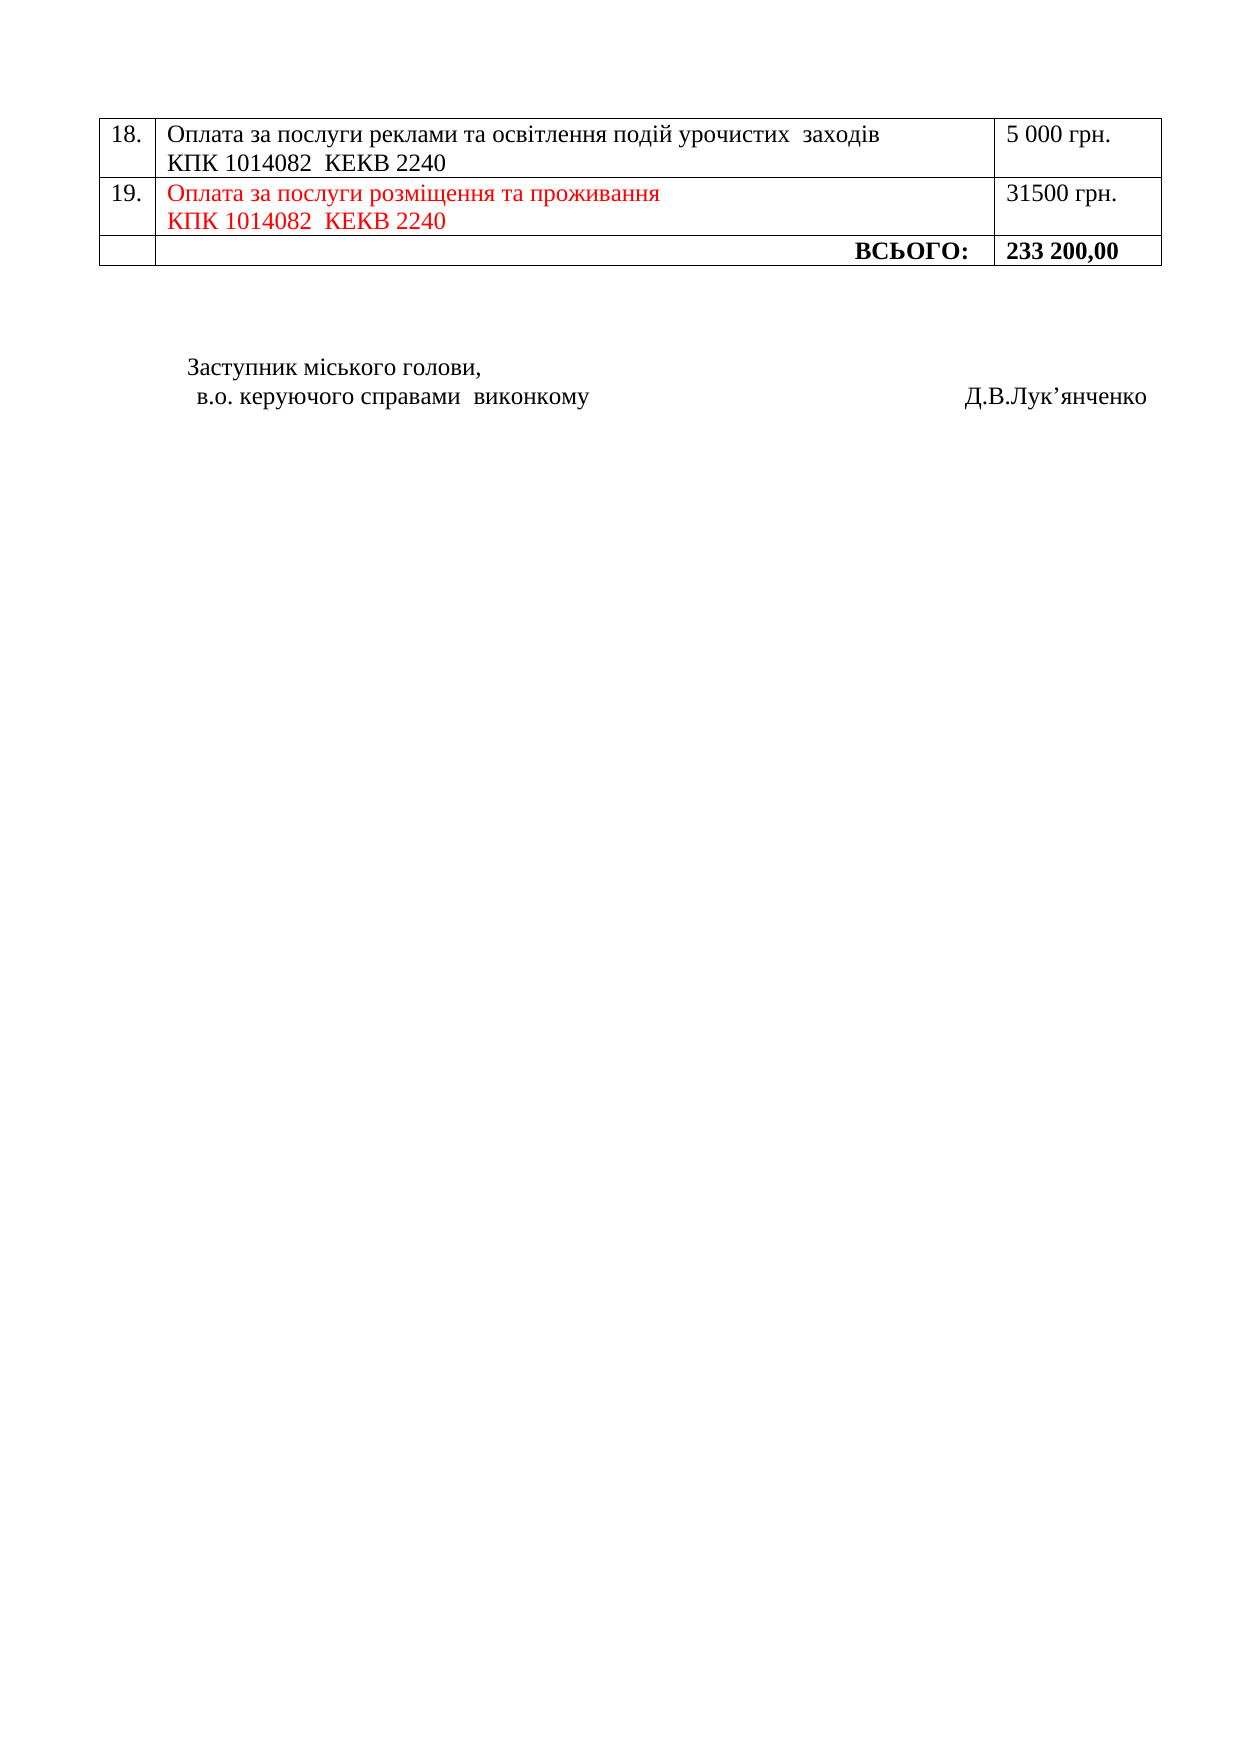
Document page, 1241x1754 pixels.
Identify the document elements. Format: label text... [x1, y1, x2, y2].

text в.о. керуючого справами виконкому Д.В.Лук’янченко [118, 381, 1225, 410]
text Заступник міського голови, [118, 352, 1225, 381]
table_cell 233 200,00 [995, 236, 1161, 265]
table_cell 18. [100, 119, 155, 177]
table_cell Оплата за послуги реклами та освітлення подій урочистих заходів КПК 1014082 КЕКВ 2240 [156, 119, 994, 177]
table_cell 19. [100, 178, 155, 235]
table_cell 31500 грн. [995, 178, 1161, 235]
table_cell [100, 236, 155, 265]
table_cell Оплата за послуги розміщення та проживання КПК 1014082 КЕКВ 2240 [156, 178, 994, 235]
table_cell 5 000 грн. [995, 119, 1161, 177]
table_cell ВСЬОГО: [156, 236, 994, 265]
